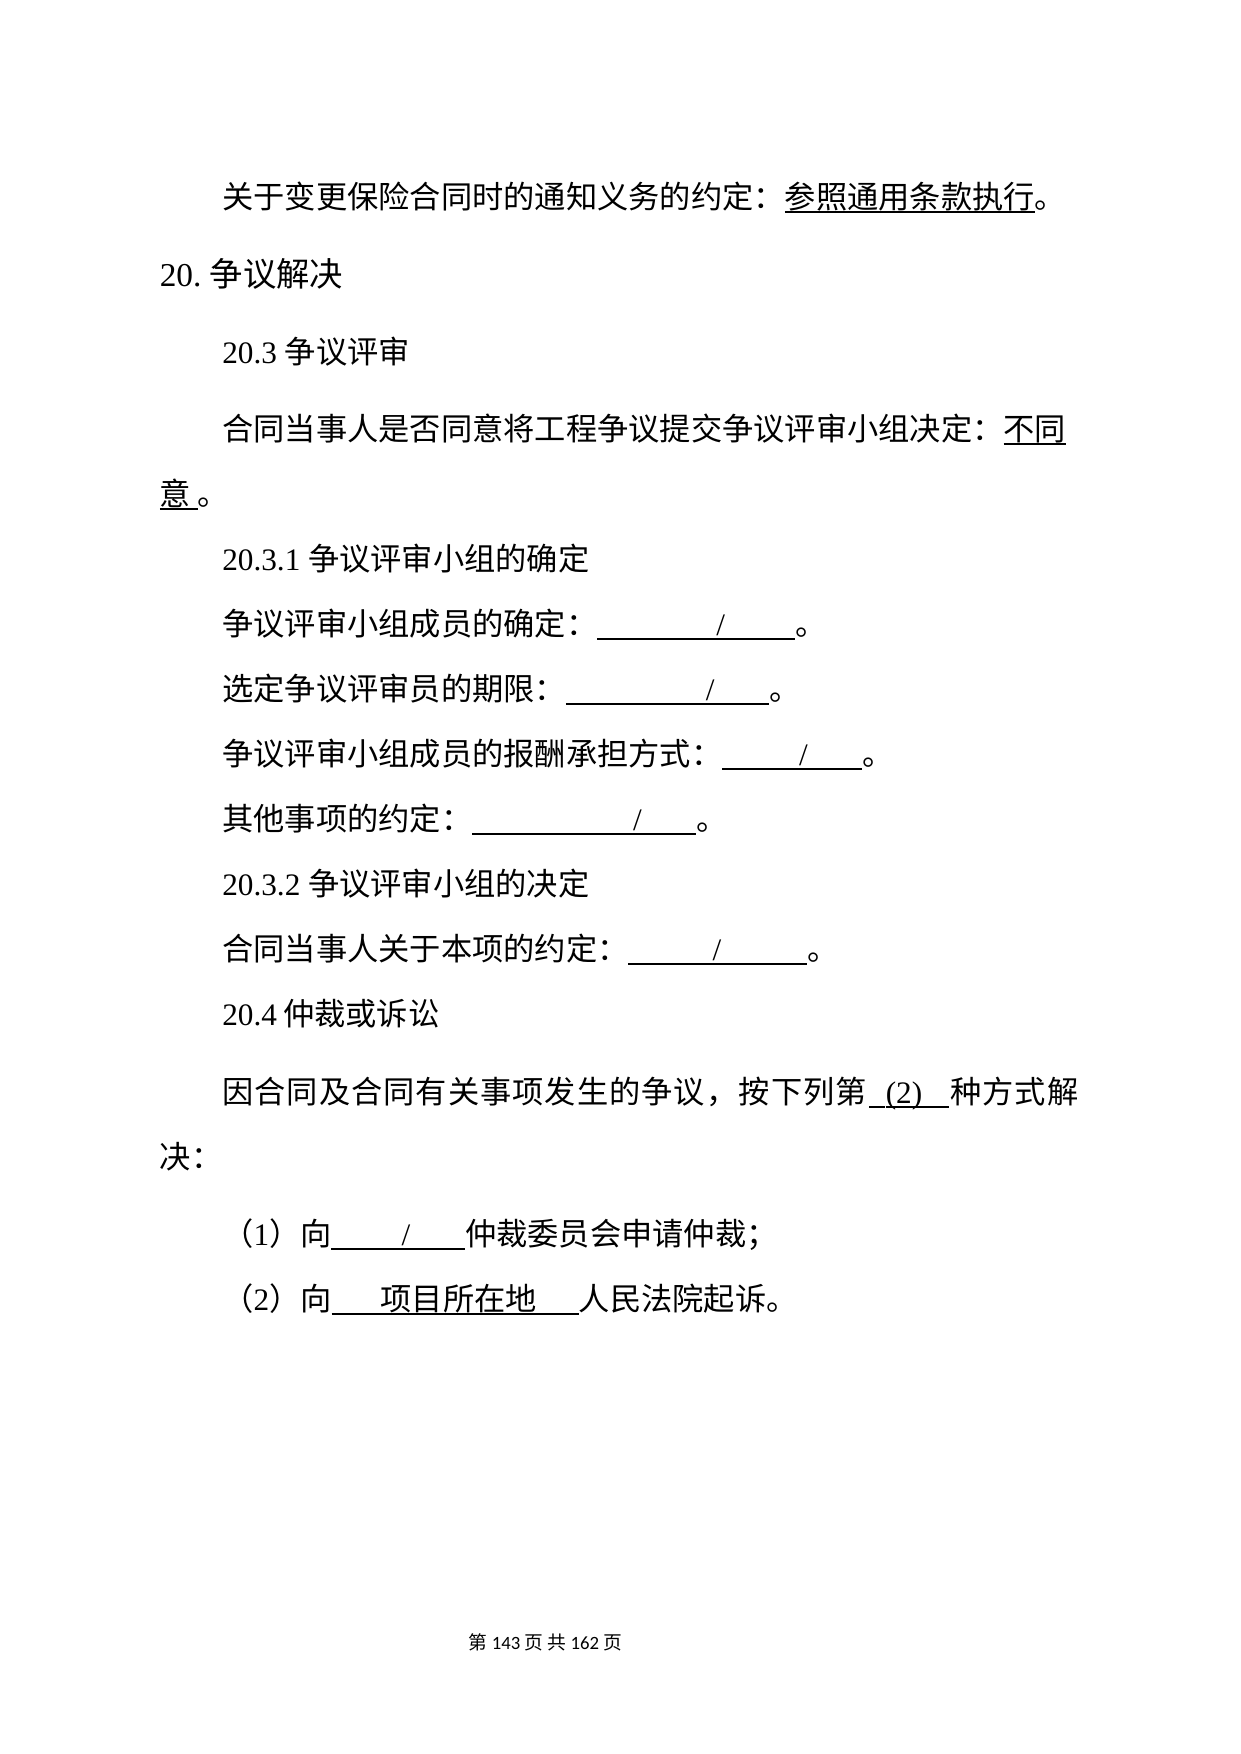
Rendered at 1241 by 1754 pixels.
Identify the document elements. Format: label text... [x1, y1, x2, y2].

text 关于变更保险合同时的通知义务的约定：参照通用条款执行。 [159, 162, 1078, 227]
text 因合同及合同有关事项发生的争议，按下列第 (2) 种方式解决： [159, 1057, 1078, 1187]
text 争议评审小组成员的报酬承担方式： / 。 [159, 719, 1078, 784]
text 20.3.2 争议评审小组的决定 [159, 849, 1078, 914]
text 选定争议评审员的期限： / 。 [159, 654, 1078, 719]
text （2）向 项目所在地 人民法院起诉。 [159, 1264, 1078, 1329]
text 20.3 争议评审 [159, 317, 1078, 382]
text 其他事项的约定： / 。 [159, 784, 1078, 849]
text 20.4仲裁或诉讼 [159, 979, 1078, 1044]
text 合同当事人关于本项的约定： / 。 [159, 914, 1078, 979]
text 合同当事人是否同意将工程争议提交争议评审小组决定：不同意 。 [159, 394, 1078, 524]
text 20. 争议解决 [159, 239, 1078, 304]
text （1）向 / 仲裁委员会申请仲裁； [159, 1199, 1078, 1264]
text 争议评审小组成员的确定： / 。 [159, 589, 1078, 654]
text 20.3.1 争议评审小组的确定 [159, 524, 1078, 589]
